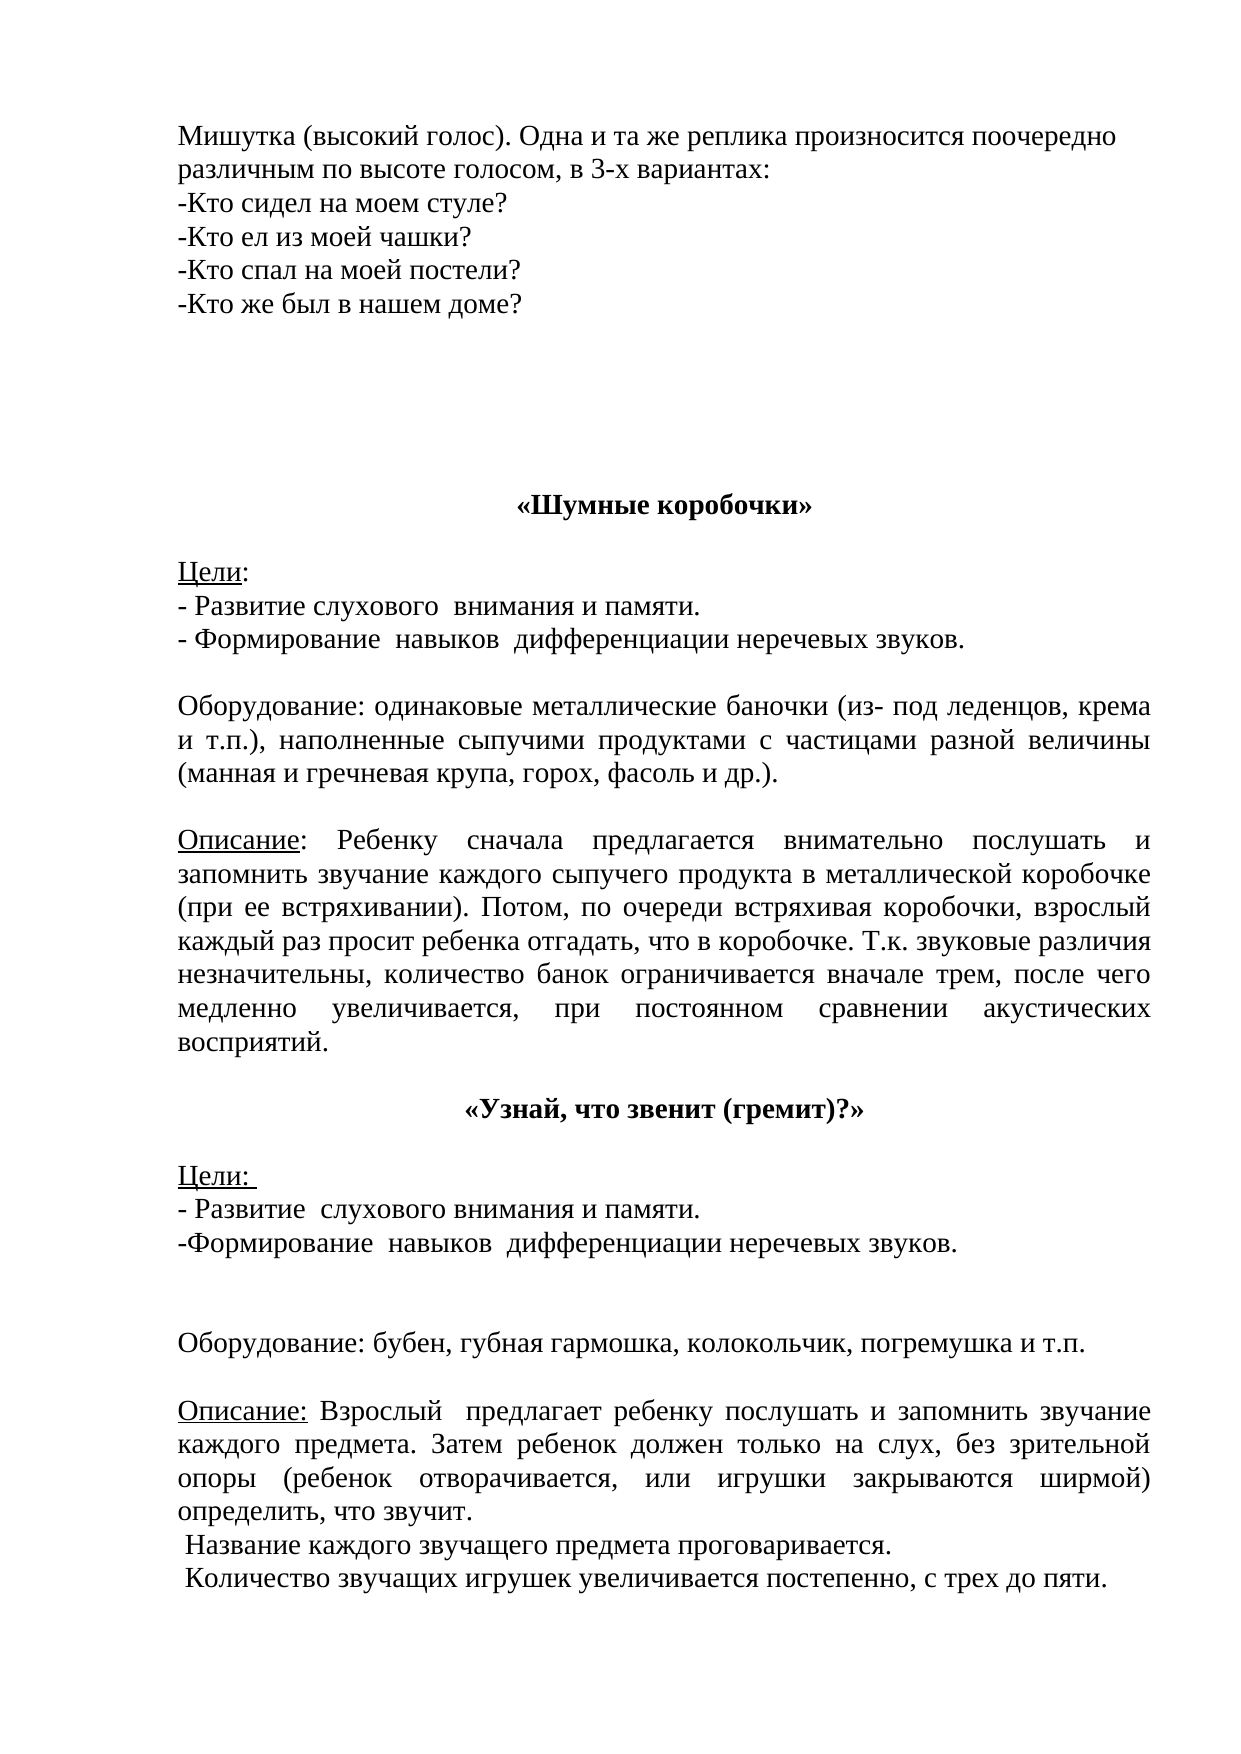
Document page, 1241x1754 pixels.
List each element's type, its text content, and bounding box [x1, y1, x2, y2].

text Оборудование: одинаковые металлические баночки (из- под леденцов, крема и т.п.), наполненные сыпучими продуктами с частицами разной величины (манная и гречневая крупа, горох, фасоль и др.). [177, 688, 1152, 789]
text -Формирование навыков дифференциации неречевых звуков. [177, 1225, 1152, 1258]
text «Шумные коробочки» [177, 487, 1152, 521]
text - Развитие слухового внимания и памяти. [177, 588, 1152, 621]
text Название каждого звучащего предмета проговаривается. [177, 1527, 1152, 1560]
text Оборудование: бубен, губная гармошка, колокольчик, погремушка и т.п. [177, 1326, 1152, 1359]
text Цели: [177, 554, 1152, 588]
text Цели: [177, 1158, 1152, 1191]
text «Узнай, что звенит (гремит)?» [177, 1091, 1152, 1124]
text - Формирование навыков дифференциации неречевых звуков. [177, 621, 1152, 655]
text - Развитие слухового внимания и памяти. [177, 1191, 1152, 1225]
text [177, 118, 1152, 319]
text Описание: Взрослый предлагает ребенку послушать и запомнить звучание каждого предмета. Затем ребенок должен только на слух, без зрительной опоры (ребенок отворачивается, или игрушки закрываются ширмой) определить, что звучит. [177, 1393, 1152, 1527]
text Описание: Ребенку сначала предлагается внимательно послушать и запомнить звучание каждого сыпучего продукта в металлической коробочке (при ее встряхивании). Потом, по очереди встряхивая коробочки, взрослый каждый раз просит ребенка отгадать, что в коробочке. Т.к. звуковые различия незначительны, количество банок ограничивается вначале трем, после чего медленно увеличивается, при постоянном сравнении акустических восприятий. [177, 822, 1152, 1057]
text Количество звучащих игрушек увеличивается постепенно, с трех до пяти. [177, 1560, 1152, 1594]
